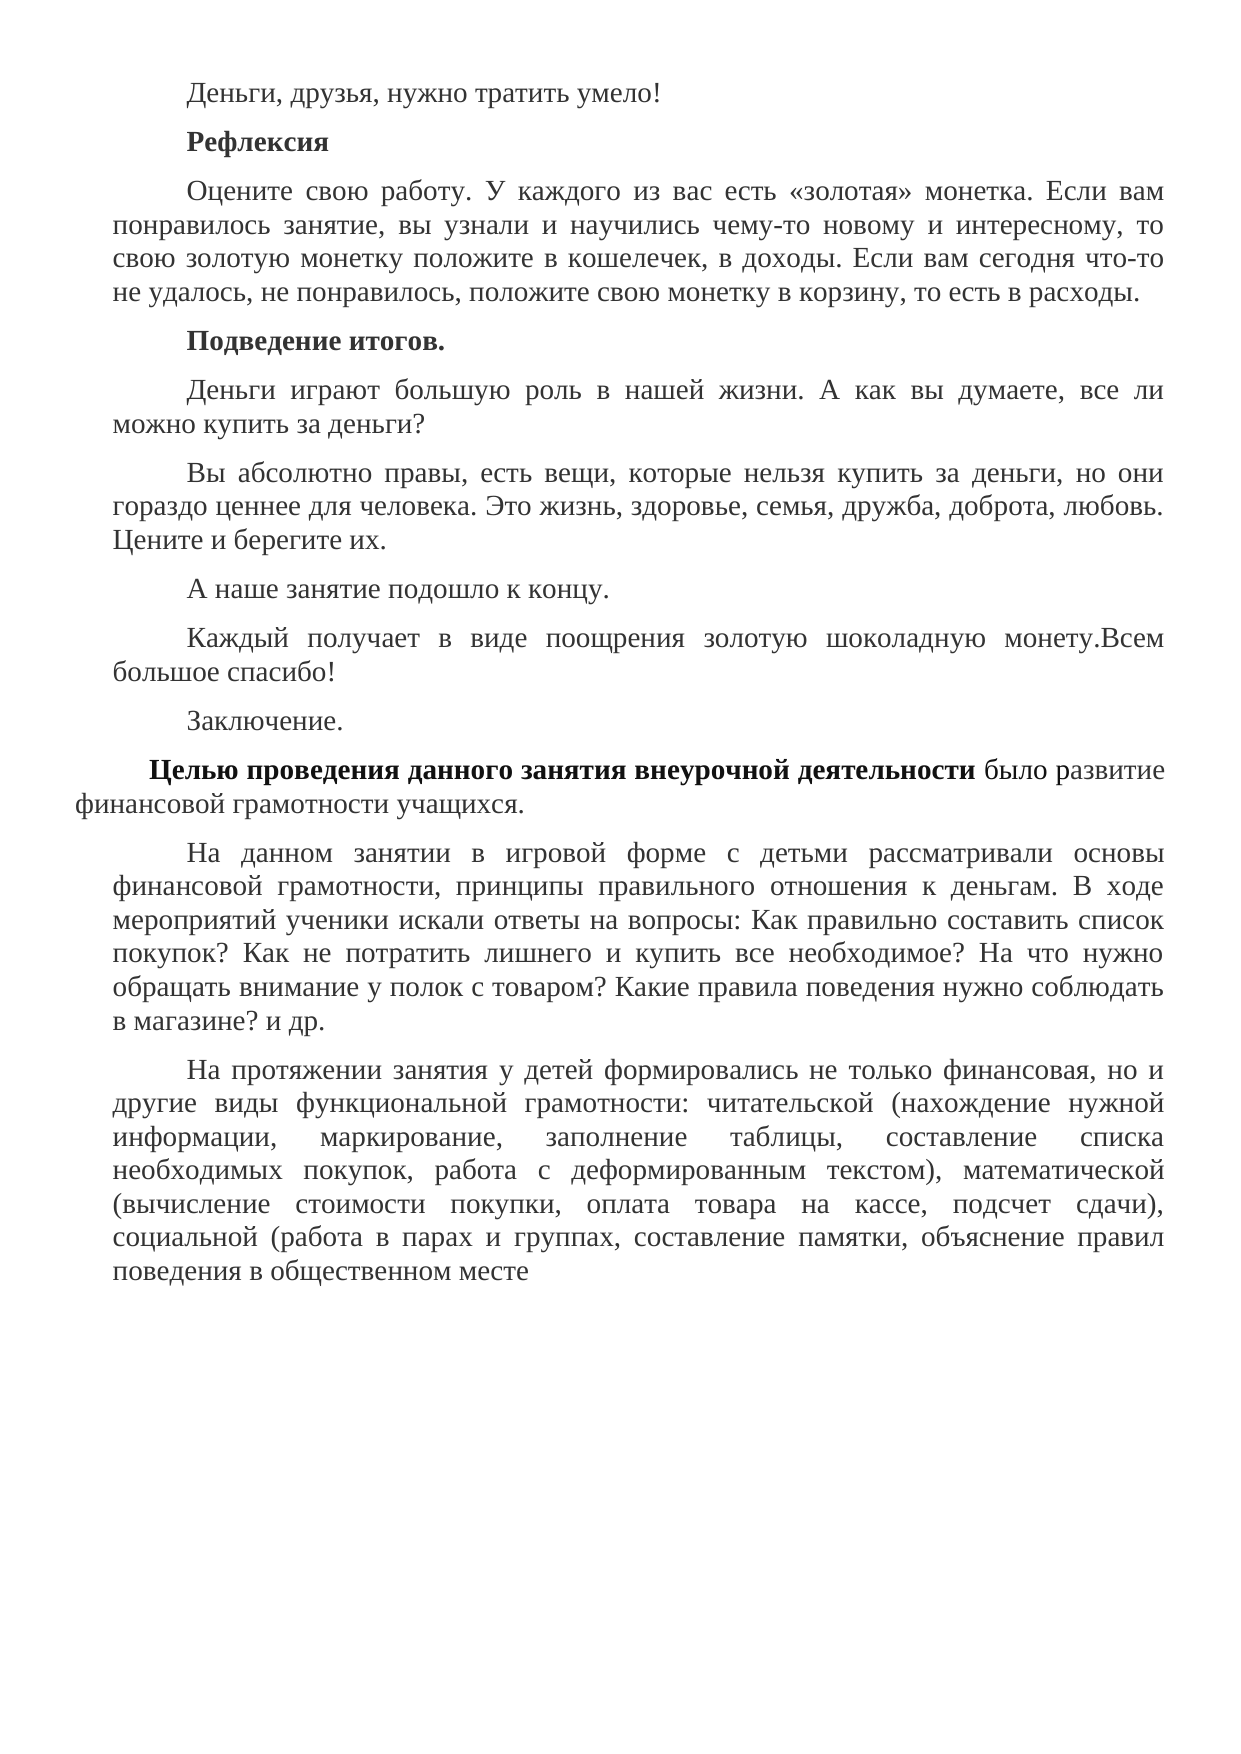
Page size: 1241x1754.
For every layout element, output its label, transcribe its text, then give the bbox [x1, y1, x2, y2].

text Подведение итогов. [112, 323, 1165, 357]
text Оцените свою работу. У каждого из вас есть «золотая» монетка. Если вам понравилось занятие, вы узнали и научились чему-то новому и интересному, то свою золотую монетку положите в кошелечек, в доходы. Если вам сегодня что-то не удалось, не понравилось, положите свою монетку в корзину, то есть в расходы. [112, 173, 1165, 307]
text Каждый получает в виде поощрения золотую шоколадную монету.Всем большое спасибо! [112, 620, 1165, 687]
text Вы абсолютно правы, есть вещи, которые нельзя купить за деньги, но они гораздо ценнее для человека. Это жизнь, здоровье, семья, дружба, доброта, любовь. Цените и берегите их. [112, 455, 1165, 556]
text На протяжении занятия у детей формировались не только финансовая, но и другие виды функциональной грамотности: читательской (нахождение нужной информации, маркирование, заполнение таблицы, составление списка необходимых покупок, работа с деформированным текстом), математической (вычисление стоимости покупки, оплата товара на кассе, подсчет сдачи), социальной (работа в парах и группах, составление памятки, объяснение правил поведения в общественном месте [112, 1052, 1165, 1287]
text На данном занятии в игровой форме с детьми рассматривали основы финансовой грамотности, принципы правильного отношения к деньгам. В ходе мероприятий ученики искали ответы на вопросы: Как правильно составить список покупок? Как не потратить лишнего и купить все необходимое? На что нужно обращать внимание у полок с товаром? Какие правила поведения нужно соблюдать в магазине? и др. [112, 835, 1165, 1036]
text Деньги, друзья, нужно тратить умело! [112, 75, 1165, 108]
text Рефлексия [112, 124, 1165, 158]
text Деньги играют большую роль в нашей жизни. А как вы думаете, все ли можно купить за деньги? [112, 372, 1165, 439]
text Целью проведения данного занятия внеурочной деятельности было развитие финансовой грамотности учащихся. [75, 752, 1165, 819]
text Заключение. [112, 703, 1165, 737]
text А наше занятие подошло к концу. [112, 571, 1165, 605]
